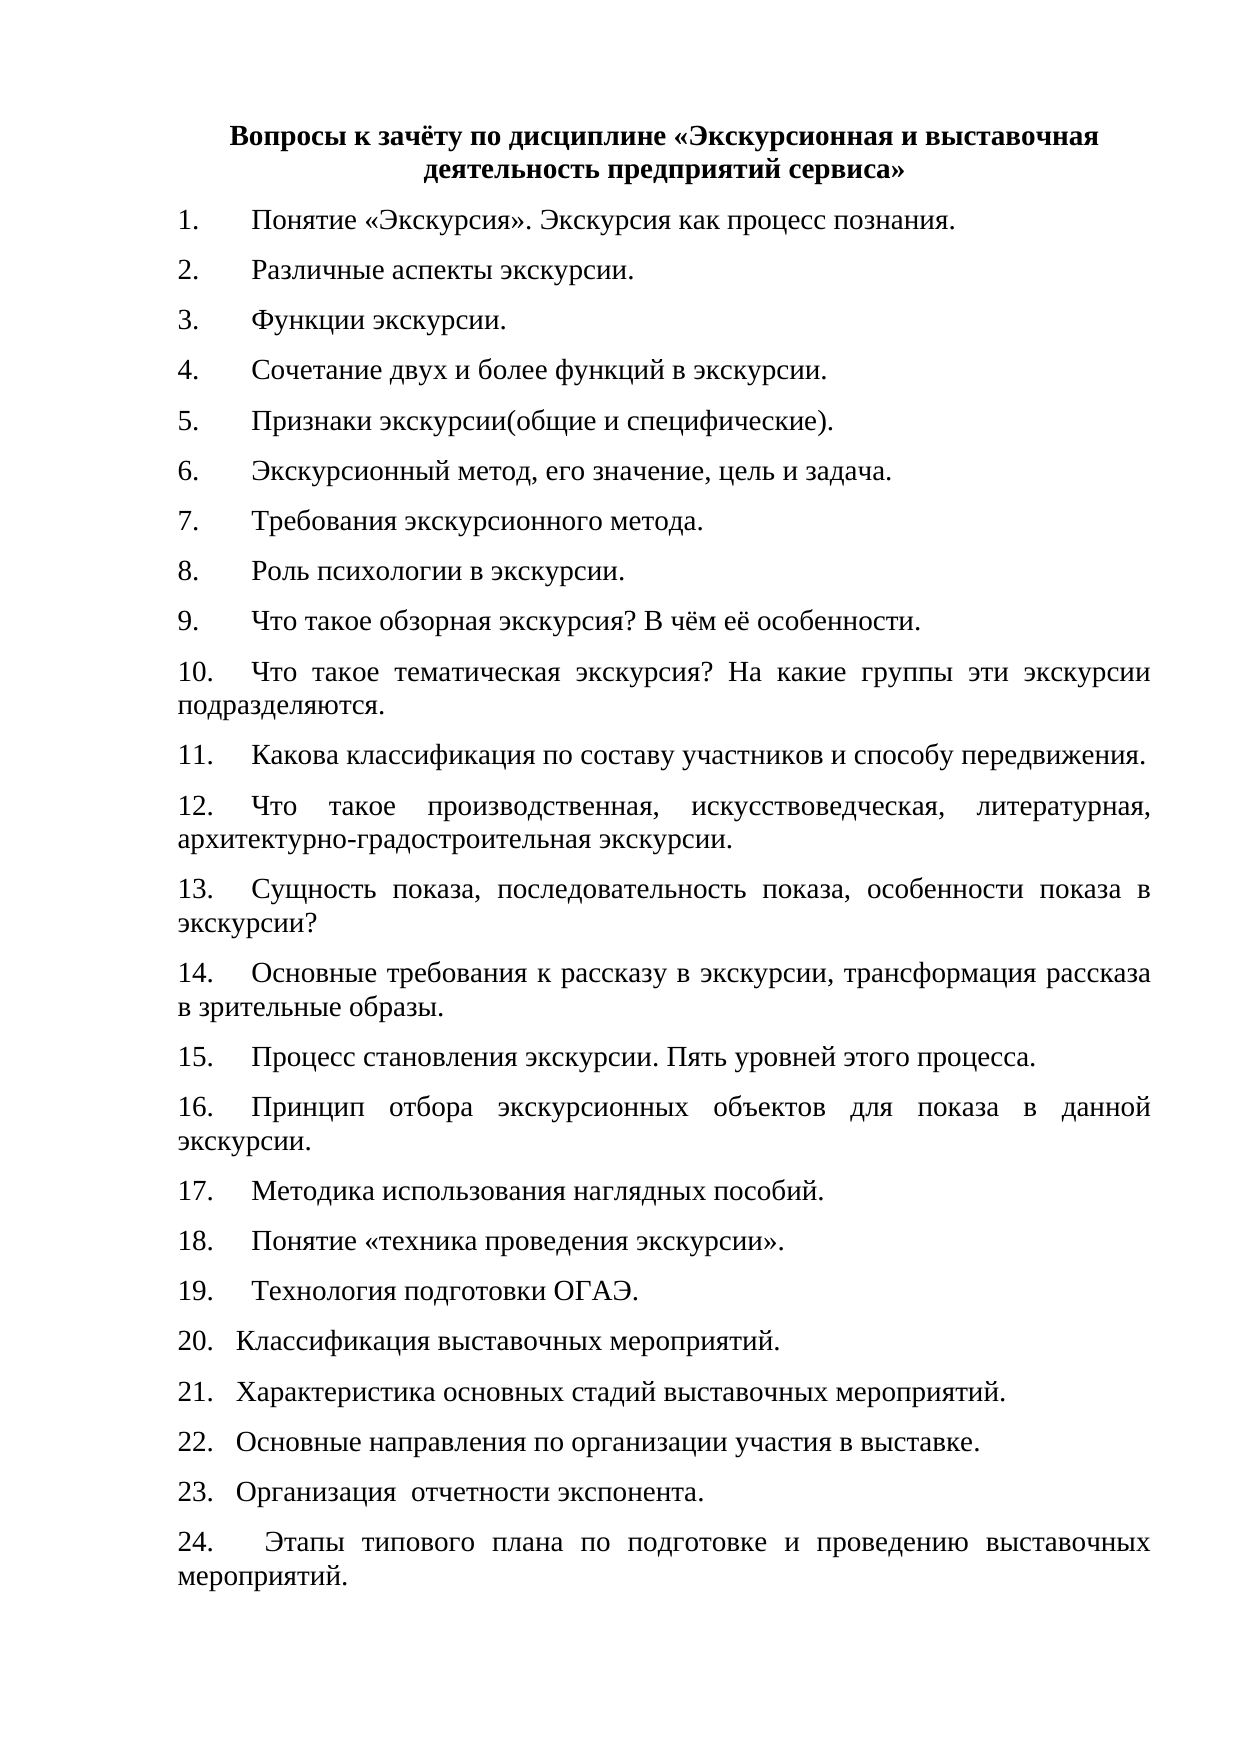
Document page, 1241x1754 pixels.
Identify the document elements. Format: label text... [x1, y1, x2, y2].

text 6. Экскурсионный метод, его значение, цель и задача. [177, 453, 1152, 486]
text 11. Какова классификация по составу участников и способу передвижения. [177, 737, 1152, 771]
text 1. Понятие «Экскурсия». Экскурсия как процесс познания. [177, 202, 1152, 235]
text 24. Этапы типового плана по подготовке и проведению выставочных мероприятий. [177, 1524, 1152, 1591]
text 18. Понятие «техника проведения экскурсии». [177, 1223, 1152, 1257]
text 20. Классификация выставочных мероприятий. [177, 1323, 1152, 1357]
text 9. Что такое обзорная экскурсия? В чём её особенности. [177, 603, 1152, 637]
text 3. Функции экскурсии. [177, 302, 1152, 336]
text 19. Технология подготовки ОГАЭ. [177, 1273, 1152, 1307]
text 5. Признаки экскурсии(общие и специфические). [177, 403, 1152, 436]
text 12. Что такое производственная, искусствоведческая, литературная, архитектурно-градостроительная экскурсии. [177, 788, 1152, 855]
text 10. Что такое тематическая экскурсия? На какие группы эти экскурсии подразделяются. [177, 654, 1152, 721]
text 13. Сущность показа, последовательность показа, особенности показа в экскурсии? [177, 871, 1152, 938]
text Вопросы к зачёту по дисциплине «Экскурсионная и выставочная деятельность предприятий сервиса» [177, 118, 1152, 185]
text 7. Требования экскурсионного метода. [177, 503, 1152, 537]
text 23. Организация отчетности экспонента. [177, 1474, 1152, 1508]
text 14. Основные требования к рассказу в экскурсии, трансформация рассказа в зрительные образы. [177, 955, 1152, 1022]
text 15. Процесс становления экскурсии. Пять уровней этого процесса. [177, 1039, 1152, 1072]
text 22. Основные направления по организации участия в выставке. [177, 1424, 1152, 1457]
text 2. Различные аспекты экскурсии. [177, 252, 1152, 286]
text 21. Характеристика основных стадий выставочных мероприятий. [177, 1374, 1152, 1407]
text 4. Сочетание двух и более функций в экскурсии. [177, 352, 1152, 386]
text 8. Роль психологии в экскурсии. [177, 553, 1152, 587]
text 17. Методика использования наглядных пособий. [177, 1173, 1152, 1206]
text 16. Принцип отбора экскурсионных объектов для показа в данной экскурсии. [177, 1089, 1152, 1156]
